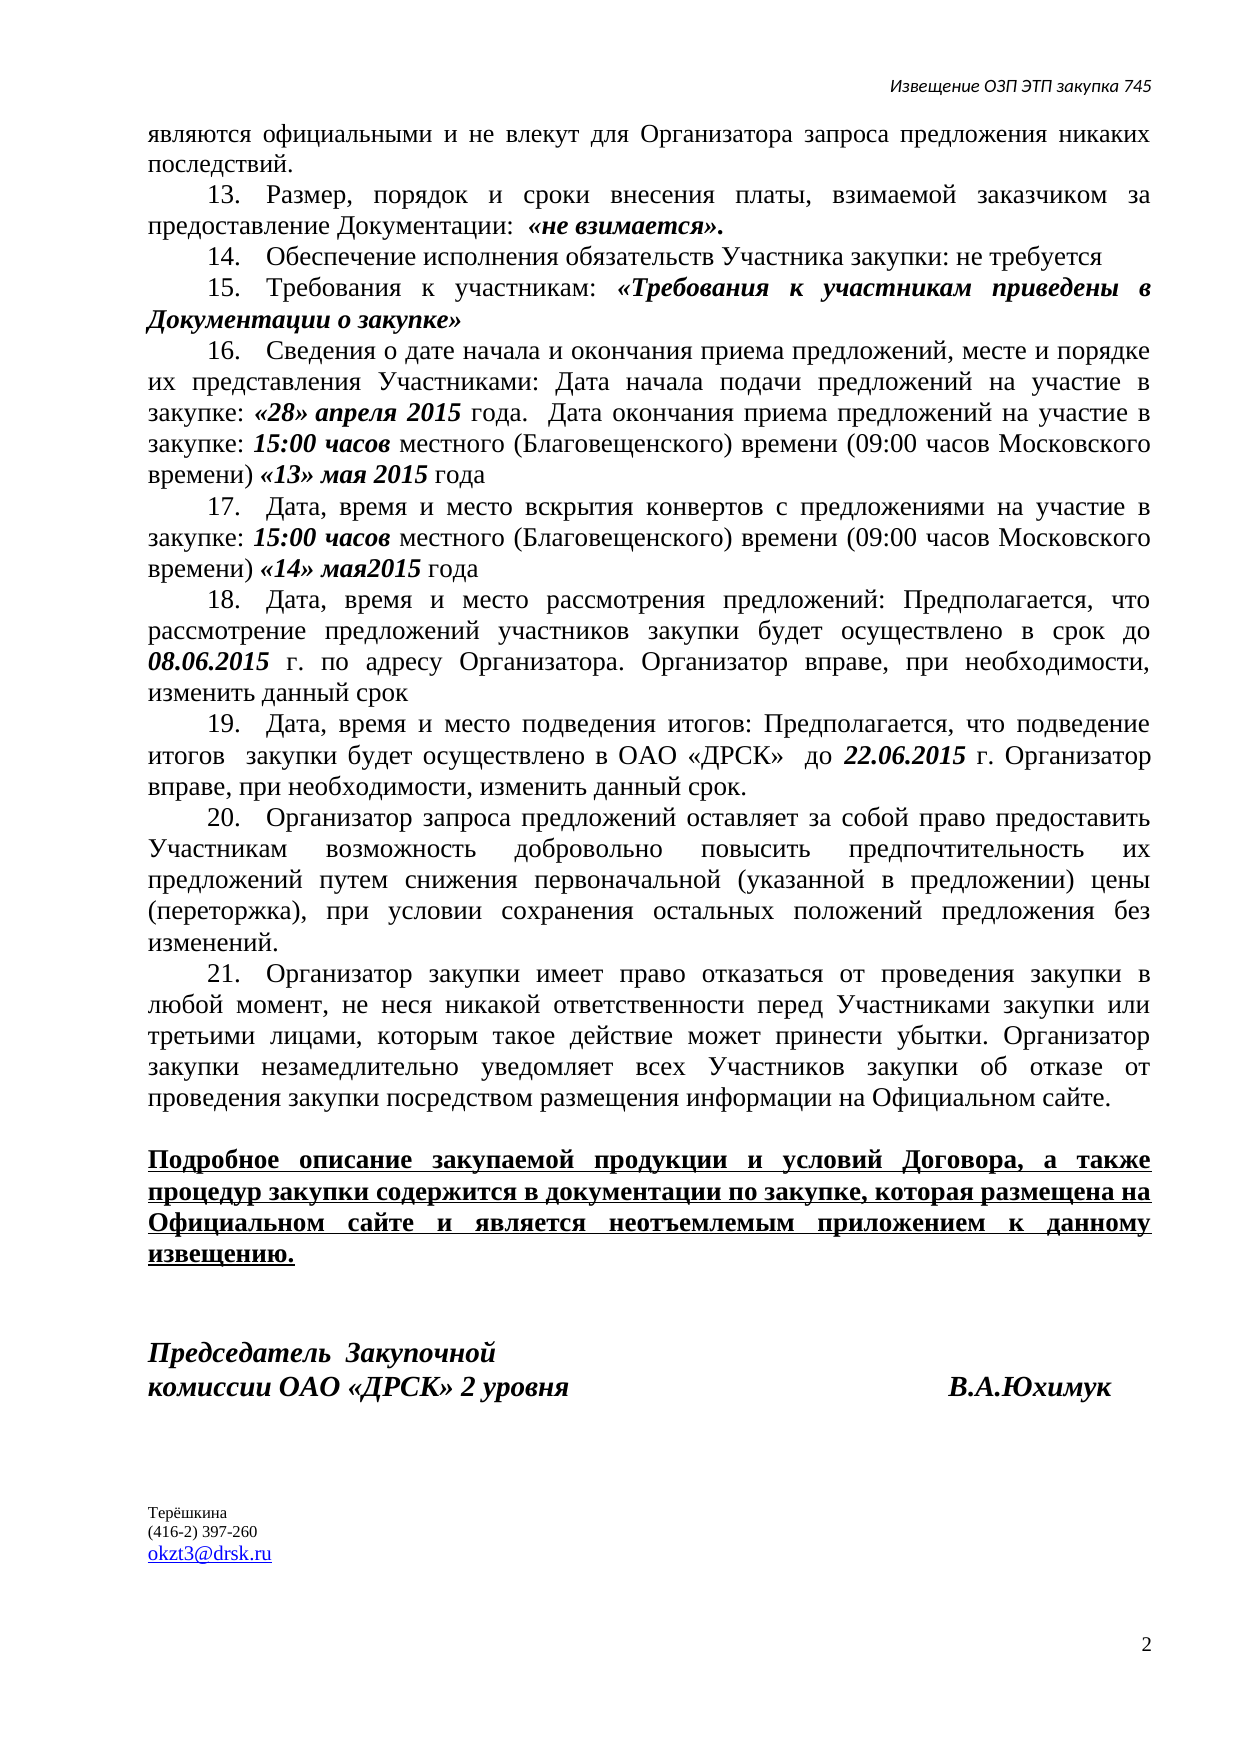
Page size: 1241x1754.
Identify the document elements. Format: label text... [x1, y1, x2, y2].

text okzt3@drsk.ru [148, 1541, 1152, 1565]
text Подробное описание закупаемой продукции и условий Договора, а также процедур закупки содержится в документации по закупке, которая размещена на Официальном сайте и является неотъемлемым приложением к данному извещению. [148, 1172, 1152, 1202]
list Дата, время и место рассмотрения предложений: Предполагается, что рассмотрение предложений участников закупки будет осуществлено в срок до 08.06.2015 г. по адресу Организатора. Организатор вправе, при необходимости, изменить данный срок [148, 583, 1152, 708]
list Обеспечение исполнения обязательств Участника закупки: не требуется [148, 240, 1152, 272]
list Организатор закупки имеет право отказаться от проведения закупки в любой момент, не неся никакой ответственности перед Участниками закупки или третьими лицами, которым такое действие может принести убытки. Организатор закупки незамедлительно уведомляет всех Участников закупки об отказе от проведения закупки посредством размещения информации на Официальном сайте. [148, 957, 1152, 1112]
text Подробное описание закупаемой продукции и условий Договора, а также процедур закупки содержится в документации по закупке, которая размещена на Официальном сайте и является неотъемлемым приложением к данному извещению. [148, 1234, 1152, 1268]
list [148, 118, 1152, 178]
list Организатор запроса предложений оставляет за собой право предоставить Участникам возможность добровольно повысить предпочтительность их предложений путем снижения первоначальной (указанной в предложении) цены (переторжка), при условии сохранения остальных положений предложения без изменений. [148, 801, 1152, 957]
list Сведения о дате начала и окончания приема предложений, месте и порядке их представления Участниками: Дата начала подачи предложений на участие в закупке: «28» апреля 2015 года. Дата окончания приема предложений на участие в закупке: 15:00 часов местного (Благовещенского) времени (09:00 часов Московского времени) «13» мая 2015 года [148, 334, 1152, 489]
list Размер, порядок и сроки внесения платы, взимаемой заказчиком за предоставление Документации: «не взимается». [148, 178, 1152, 240]
text Подробное описание закупаемой продукции и условий Договора, а также процедур закупки содержится в документации по закупке, которая размещена на Официальном сайте и является неотъемлемым приложением к данному извещению. [148, 1203, 1152, 1233]
list Дата, время и место подведения итогов: Предполагается, что подведение итогов закупки будет осуществлено в ОАО «ДРСК» до 22.06.2015 г. Организатор вправе, при необходимости, изменить данный срок. [148, 708, 1152, 801]
text комиссии ОАО «ДРСК» 2 уровня В.А.Юхимук [148, 1369, 1152, 1402]
list Дата, время и место вскрытия конвертов с предложениями на участие в закупке: 15:00 часов местного (Благовещенского) времени (09:00 часов Московского времени) «14» мая2015 года [148, 489, 1152, 583]
text Терёшкина [148, 1503, 1152, 1522]
text (416-2) 397-260 [148, 1522, 1152, 1541]
text Председатель Закупочной [148, 1335, 1152, 1369]
list Требования к участникам: «Требования к участникам приведены в Документации о закупке» [148, 272, 1152, 334]
text Подробное описание закупаемой продукции и условий Договора, а также процедур закупки содержится в документации по закупке, которая размещена на Официальном сайте и является неотъемлемым приложением к данному извещению. [148, 1144, 1152, 1171]
